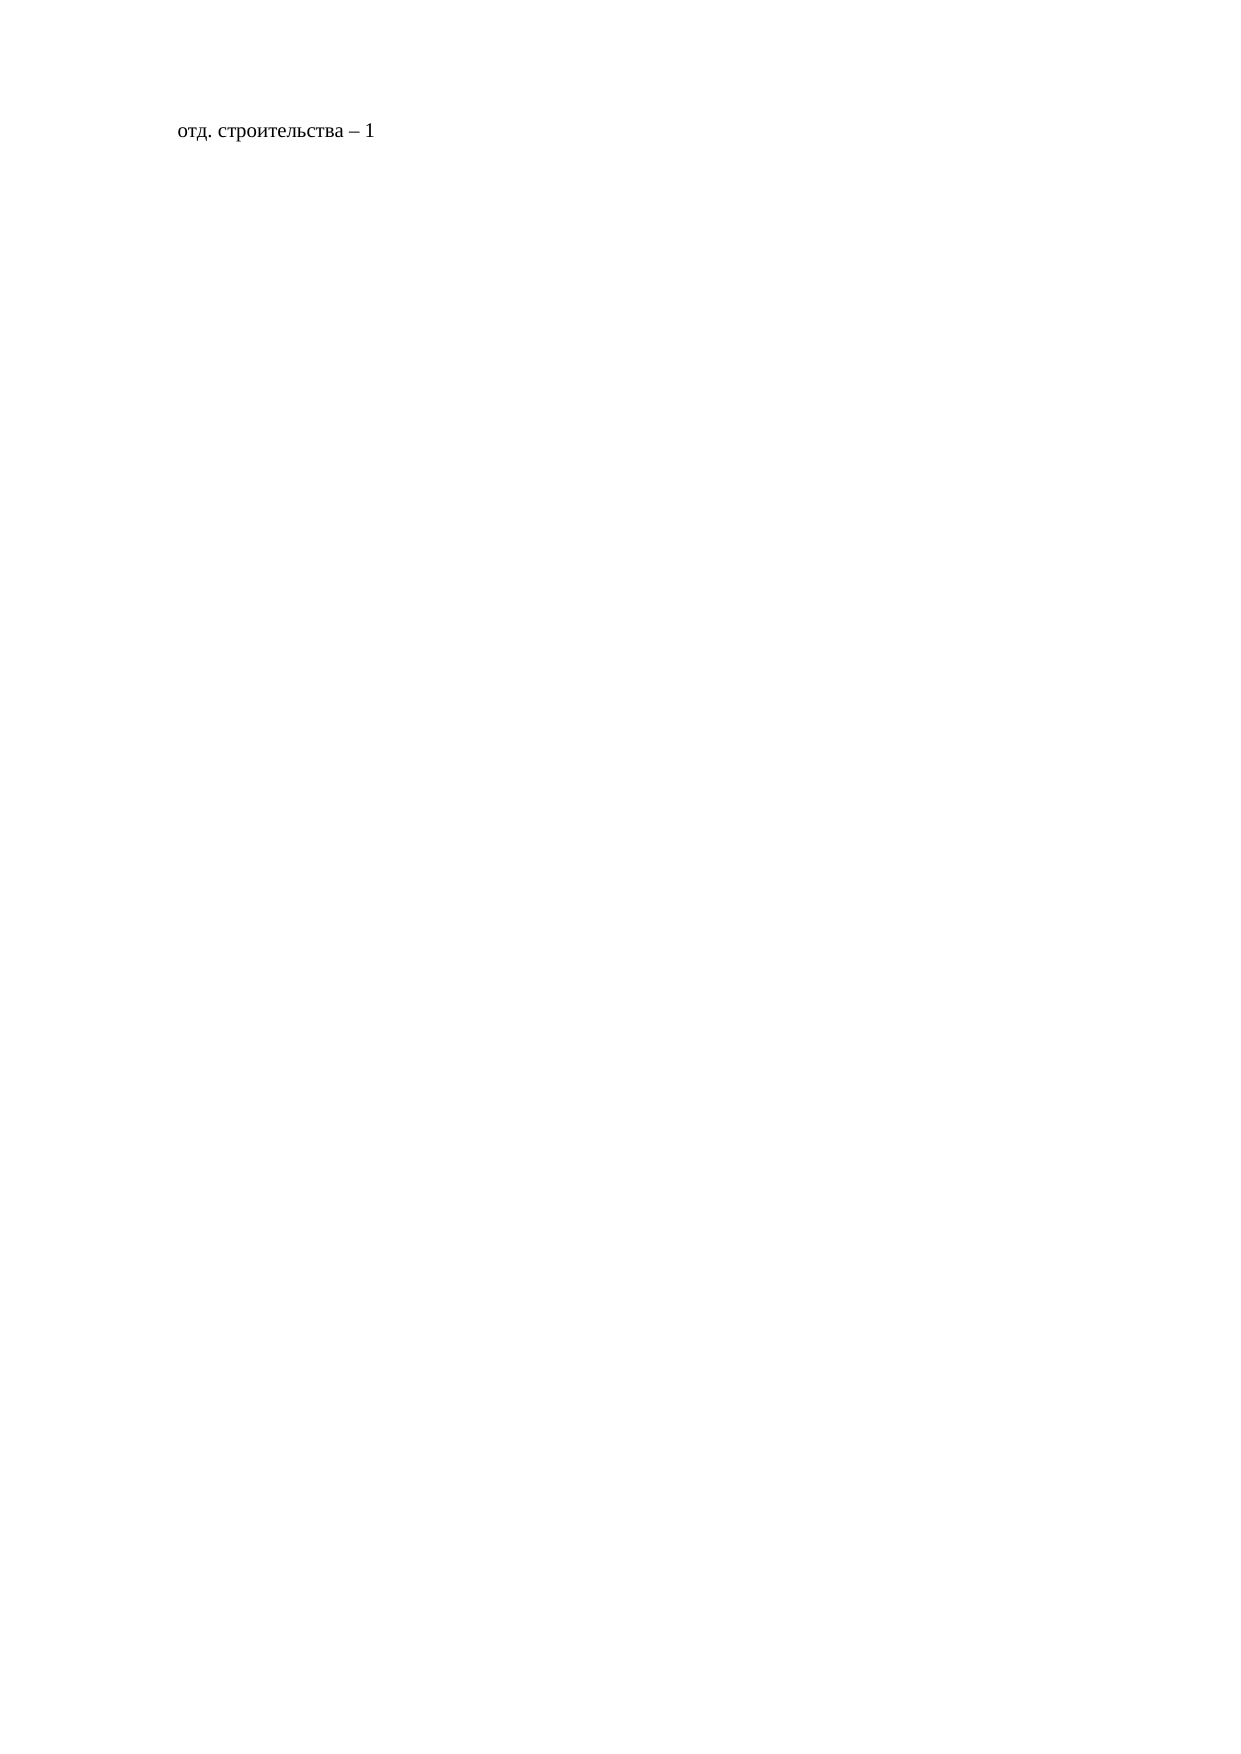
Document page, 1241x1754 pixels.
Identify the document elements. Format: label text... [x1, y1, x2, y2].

text отд. строительства – 1 [177, 118, 1152, 142]
